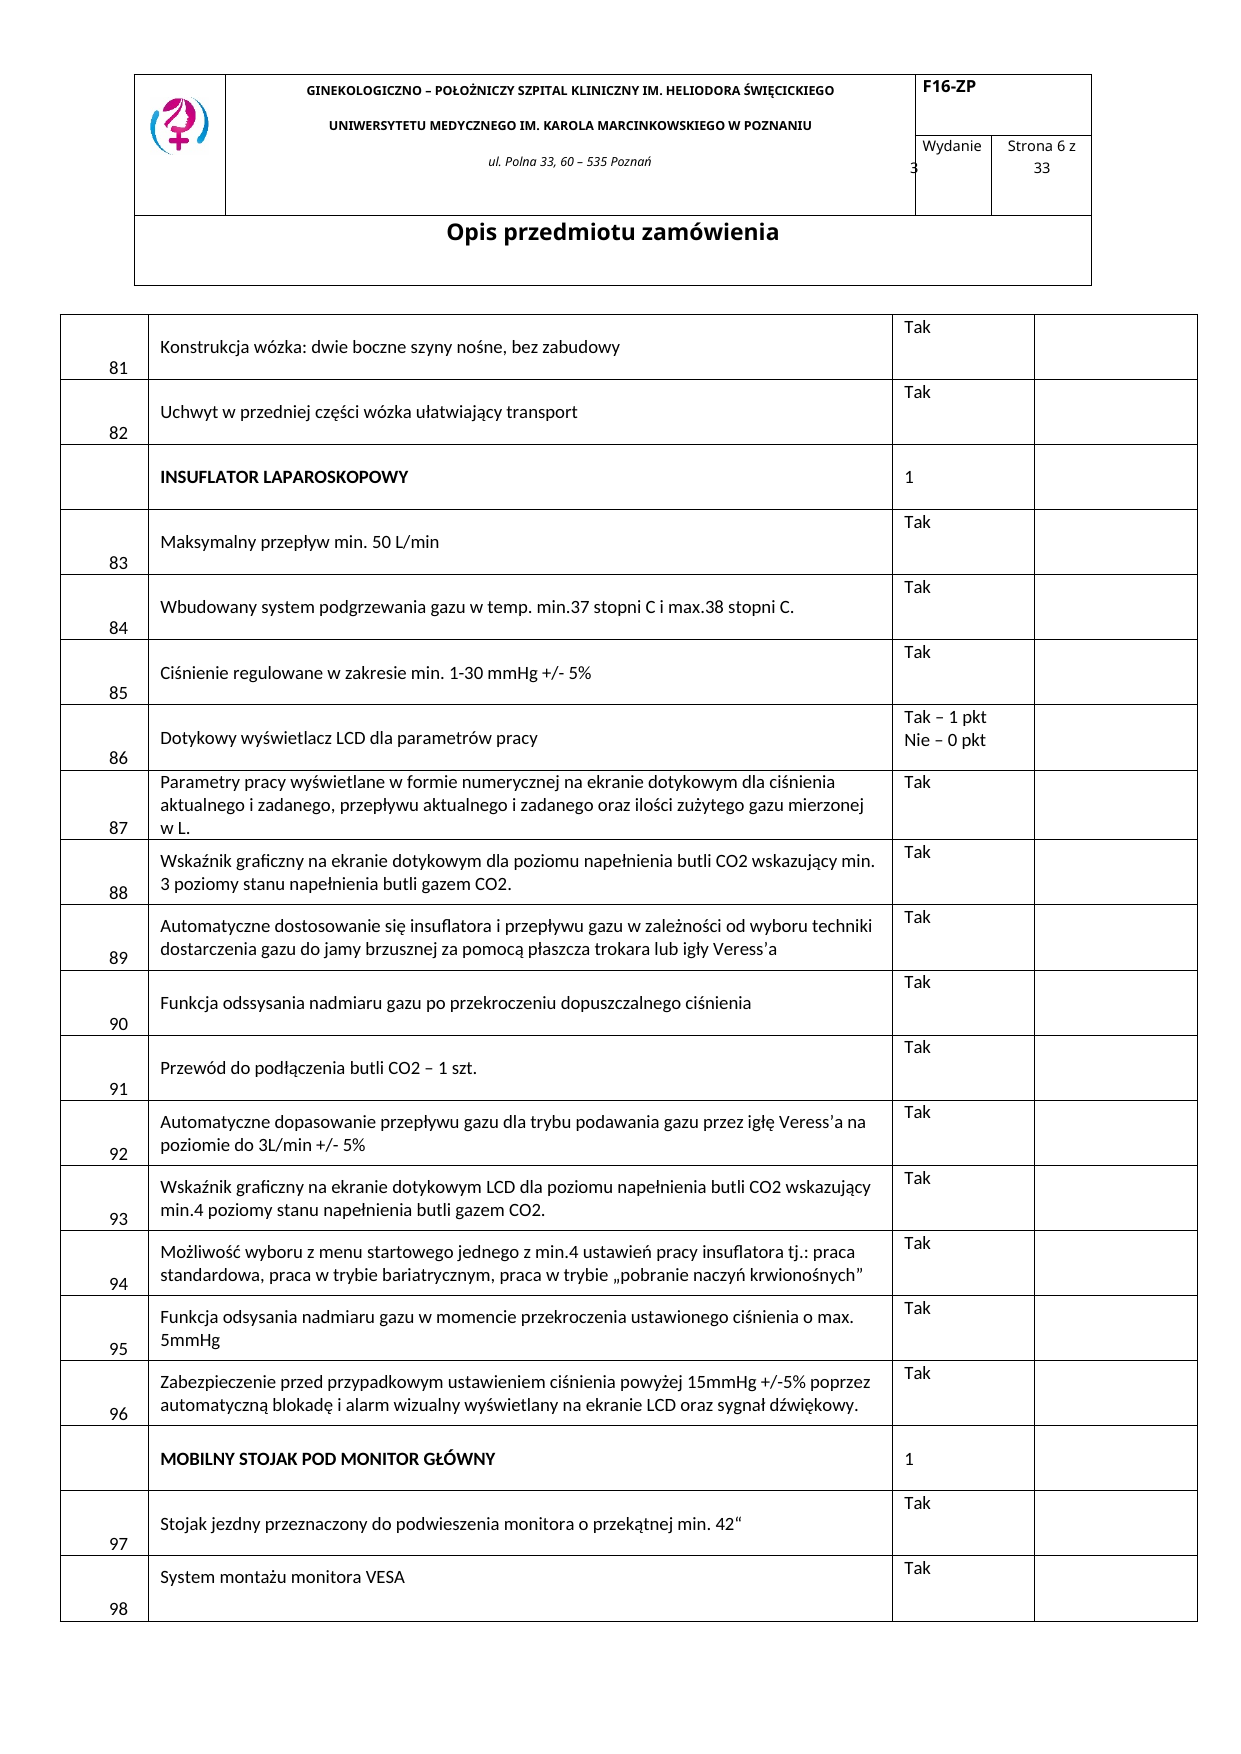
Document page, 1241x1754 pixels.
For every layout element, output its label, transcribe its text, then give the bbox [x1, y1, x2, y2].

table_cell [61, 640, 148, 704]
table_cell [61, 1556, 148, 1621]
table_cell Tak [893, 1361, 1034, 1425]
table_cell Tak [893, 315, 1034, 379]
table_cell Ciśnienie regulowane w zakresie min. 1-30 mmHg +/- 5% [149, 640, 892, 704]
table_cell Tak [893, 380, 1034, 444]
table_cell [61, 445, 148, 509]
table_cell Tak [893, 1231, 1034, 1295]
table_cell Uchwyt w przedniej części wózka ułatwiający transport [149, 380, 892, 444]
table_cell [61, 1231, 148, 1295]
table_cell Maksymalny przepływ min. 50 L/min [149, 510, 892, 574]
table_cell [61, 1101, 148, 1165]
table_cell [1035, 510, 1197, 574]
table_cell Tak [893, 1296, 1034, 1360]
table_cell Funkcja odssysania nadmiaru gazu po przekroczeniu dopuszczalnego ciśnienia [149, 971, 892, 1034]
table_cell [61, 771, 148, 839]
table_cell [61, 1036, 148, 1100]
table_cell [61, 1296, 148, 1360]
table_cell Wskaźnik graficzny na ekranie dotykowym dla poziomu napełnienia butli CO2 wskazujący min. 3 poziomy stanu napełnienia butli gazem CO2. [149, 840, 892, 904]
table_cell Stojak jezdny przeznaczony do podwieszenia monitora o przekątnej min. 42“ [149, 1491, 892, 1555]
table_cell Tak [893, 1101, 1034, 1165]
table_cell 1 [893, 445, 1034, 509]
table_cell [61, 380, 148, 444]
table_cell [1035, 1231, 1197, 1295]
table_cell Dotykowy wyświetlacz LCD dla parametrów pracy [149, 705, 892, 769]
table_cell [1035, 380, 1197, 444]
table_cell [61, 575, 148, 639]
table_cell [1035, 445, 1197, 509]
table_cell [1035, 1036, 1197, 1100]
table_cell Tak [893, 640, 1034, 704]
table_cell [1035, 315, 1197, 379]
table_cell Funkcja odsysania nadmiaru gazu w momencie przekroczenia ustawionego ciśnienia o max. 5mmHg [149, 1296, 892, 1360]
table_cell [1035, 1166, 1197, 1230]
table_cell [61, 971, 148, 1034]
table_cell System montażu monitora VESA [149, 1556, 892, 1621]
table_cell [61, 1426, 148, 1490]
table_cell [1035, 971, 1197, 1034]
table_cell MOBILNY STOJAK POD MONITOR GŁÓWNY [149, 1426, 892, 1490]
table_cell [1035, 575, 1197, 639]
table_cell [1035, 1361, 1197, 1425]
table_cell [1035, 1426, 1197, 1490]
table_cell [61, 1491, 148, 1555]
picture [150, 97, 210, 155]
table_cell [1035, 905, 1197, 969]
table_cell INSUFLATOR LAPAROSKOPOWY [149, 445, 892, 509]
table_cell Przewód do podłączenia butli CO2 – 1 szt. [149, 1036, 892, 1100]
table_cell [61, 905, 148, 969]
table_cell Tak [893, 1036, 1034, 1100]
table_cell Tak [893, 971, 1034, 1034]
table_cell [61, 840, 148, 904]
table_cell [1035, 1556, 1197, 1621]
table_cell Wbudowany system podgrzewania gazu w temp. min.37 stopni C i max.38 stopni C. [149, 575, 892, 639]
table_cell Tak [893, 771, 1034, 839]
table_cell [1035, 705, 1197, 769]
table_cell Automatyczne dopasowanie przepływu gazu dla trybu podawania gazu przez igłę Veress’a na poziomie do 3L/min +/- 5% [149, 1101, 892, 1165]
table_cell Tak [893, 1166, 1034, 1230]
table_cell Tak [893, 1491, 1034, 1555]
table_cell [1035, 1491, 1197, 1555]
table_cell Tak [893, 1556, 1034, 1621]
table_cell [1035, 1296, 1197, 1360]
table_cell Parametry pracy wyświetlane w formie numerycznej na ekranie dotykowym dla ciśnienia aktualnego i zadanego, przepływu aktualnego i zadanego oraz ilości zużytego gazu mierzonej w L. [149, 771, 892, 839]
table_cell Automatyczne dostosowanie się insuflatora i przepływu gazu w zależności od wyboru techniki dostarczenia gazu do jamy brzusznej za pomocą płaszcza trokara lub igły Veress’a [149, 905, 892, 969]
table_cell [1035, 1101, 1197, 1165]
table_cell [61, 315, 148, 379]
table_cell Tak [893, 575, 1034, 639]
table_cell [61, 1361, 148, 1425]
table_cell [61, 510, 148, 574]
table_cell [61, 705, 148, 769]
table_cell Możliwość wyboru z menu startowego jednego z min.4 ustawień pracy insuflatora tj.: praca standardowa, praca w trybie bariatrycznym, praca w trybie „pobranie naczyń krwionośnych” [149, 1231, 892, 1295]
table_cell Wskaźnik graficzny na ekranie dotykowym LCD dla poziomu napełnienia butli CO2 wskazujący min.4 poziomy stanu napełnienia butli gazem CO2. [149, 1166, 892, 1230]
table_cell [1035, 840, 1197, 904]
table_cell Tak [893, 840, 1034, 904]
table_cell Tak [893, 510, 1034, 574]
table_cell Tak [893, 905, 1034, 969]
table_cell Konstrukcja wózka: dwie boczne szyny nośne, bez zabudowy [149, 315, 892, 379]
table_cell Tak – 1 pkt Nie – 0 pkt [893, 705, 1034, 769]
table_cell 1 [893, 1426, 1034, 1490]
table_cell [1035, 640, 1197, 704]
table_cell [1035, 771, 1197, 839]
table_cell [61, 1166, 148, 1230]
table_cell Zabezpieczenie przed przypadkowym ustawieniem ciśnienia powyżej 15mmHg +/-5% poprzez automatyczną blokadę i alarm wizualny wyświetlany na ekranie LCD oraz sygnał dźwiękowy. [149, 1361, 892, 1425]
